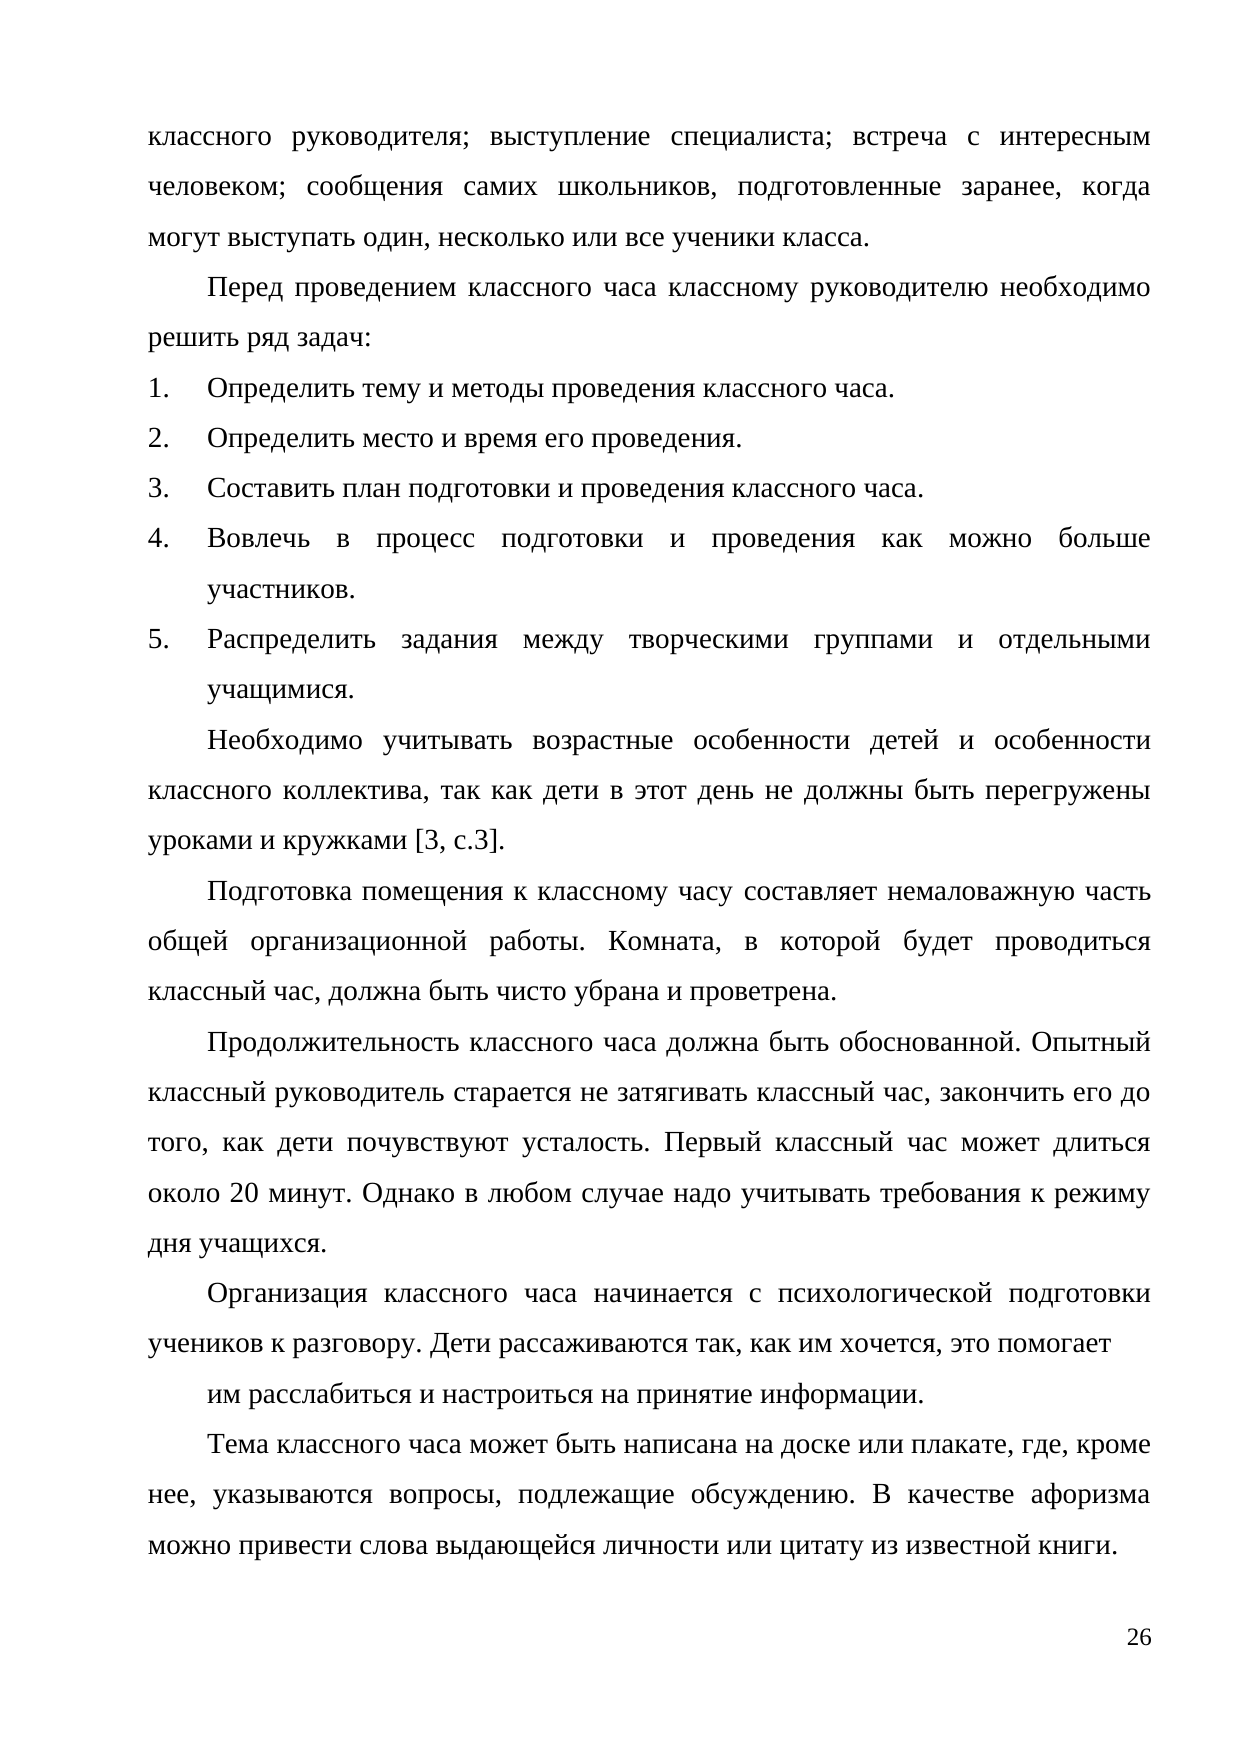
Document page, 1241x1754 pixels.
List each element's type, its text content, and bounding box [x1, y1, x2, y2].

text Необходимо учитывать возрастные особенности детей и особенности классного коллектива, так как дети в этот день не должны быть перегружены уроками и кружками [3, с.3]. [148, 722, 1152, 856]
text Тема классного часа может быть написана на доске или плакате, где, кроме нее, указываются вопросы, подлежащие обсуждению. В качестве афоризма можно привести слова выдающейся личности или цитату из известной книги. [148, 1426, 1152, 1560]
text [148, 118, 1152, 252]
text Организация классного часа начинается с психологической подготовки учеников к разговору. Дети рассаживаются так, как им хочется, это помогает [148, 1275, 1152, 1359]
list Составить план подготовки и проведения классного часа. [148, 470, 1152, 504]
text Продолжительность классного часа должна быть обоснованной. Опытный классный руководитель старается не затягивать классный час, закончить его до того, как дети почувствуют усталость. Первый классный час может длиться около 20 минут. Однако в любом случае надо учитывать требования к режиму дня учащихся. [148, 1024, 1152, 1258]
text Подготовка помещения к классному часу составляет немаловажную часть общей организационной работы. Комната, в которой будет проводиться классный час, должна быть чисто убрана и проветрена. [148, 873, 1152, 1007]
list Определить место и время его проведения. [148, 420, 1152, 453]
text Перед проведением классного часа классному руководителю необходимо решить ряд задач: [148, 269, 1152, 353]
list Распределить задания между творческими группами и отдельными учащимися. [148, 621, 1152, 705]
list Вовлечь в процесс подготовки и проведения как можно больше участников. [148, 521, 1152, 604]
list Определить тему и методы проведения классного часа. [148, 370, 1152, 403]
text им расслабиться и настроиться на принятие информации. [148, 1376, 1152, 1409]
